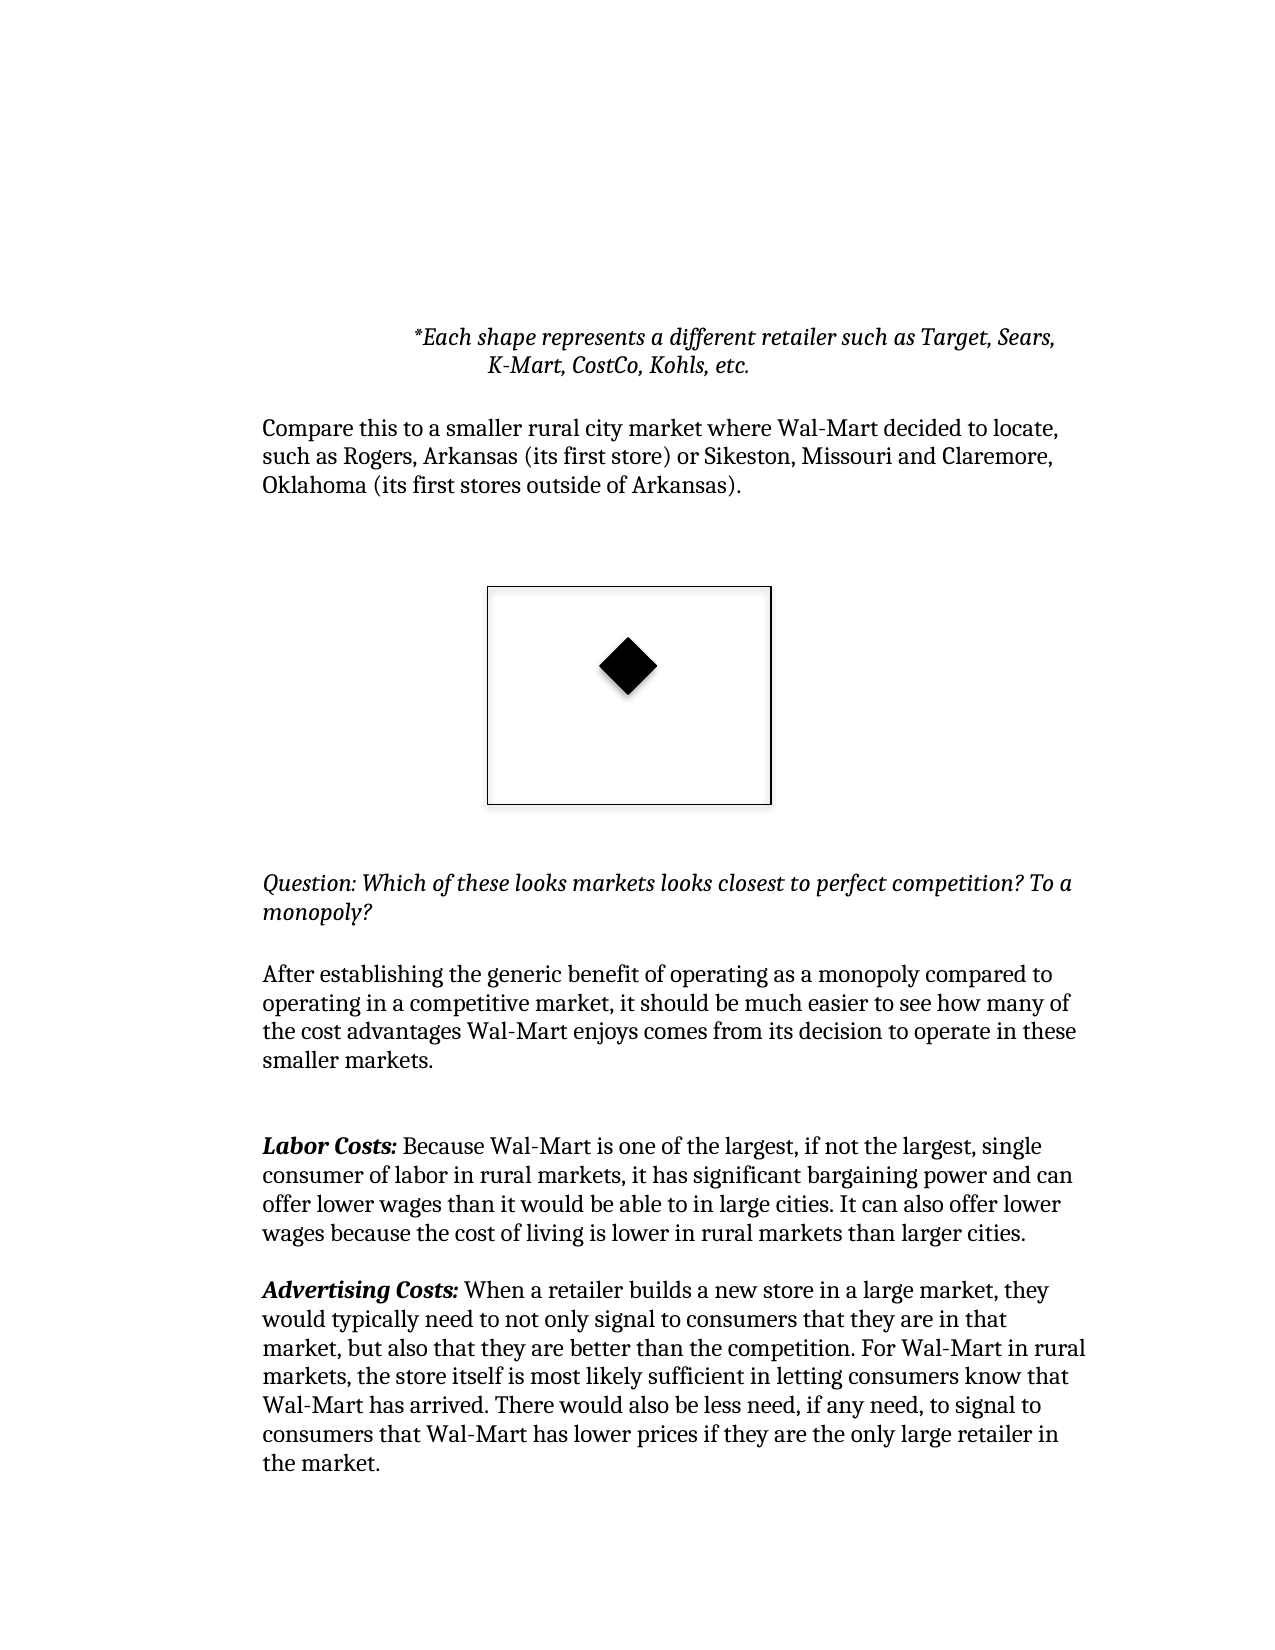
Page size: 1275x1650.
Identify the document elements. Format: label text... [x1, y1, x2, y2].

text *Each shape represents a different retailer such as Target, Sears, K-Mart, CostCo, Kohls, etc. [187, 322, 1087, 380]
text Labor Costs: Because Wal-Mart is one of the largest, if not the largest, single consumer of labor in rural markets, it has significant bargaining power and can offer lower wages than it would be able to in large cities. It can also offer lower wages because the cost of living is lower in rural markets than larger cities. [262, 1132, 1087, 1247]
text Compare this to a smaller rural city market where Wal-Mart decided to locate, such as Rogers, Arkansas (its first store) or Sikeston, Missouri and Claremore, Oklahoma (its first stores outside of Arkansas). [262, 413, 1087, 500]
text After establishing the generic benefit of operating as a monopoly compared to operating in a competitive market, it should be much easier to see how many of the cost advantages Wal-Mart enjoys comes from its decision to operate in these smaller markets. [262, 960, 1087, 1075]
text Question: Which of these looks markets looks closest to perfect competition? To a monopoly? [262, 869, 1087, 926]
text Advertising Costs: When a retailer builds a new store in a large market, they would typically need to not only signal to consumers that they are in that market, but also that they are better than the competition. For Wal-Mart in rural markets, the store itself is most likely sufficient in letting consumers know that Wal-Mart has arrived. There would also be less need, if any need, to signal to consumers that Wal-Mart has lower prices if they are the only large retailer in the market. [262, 1276, 1087, 1477]
